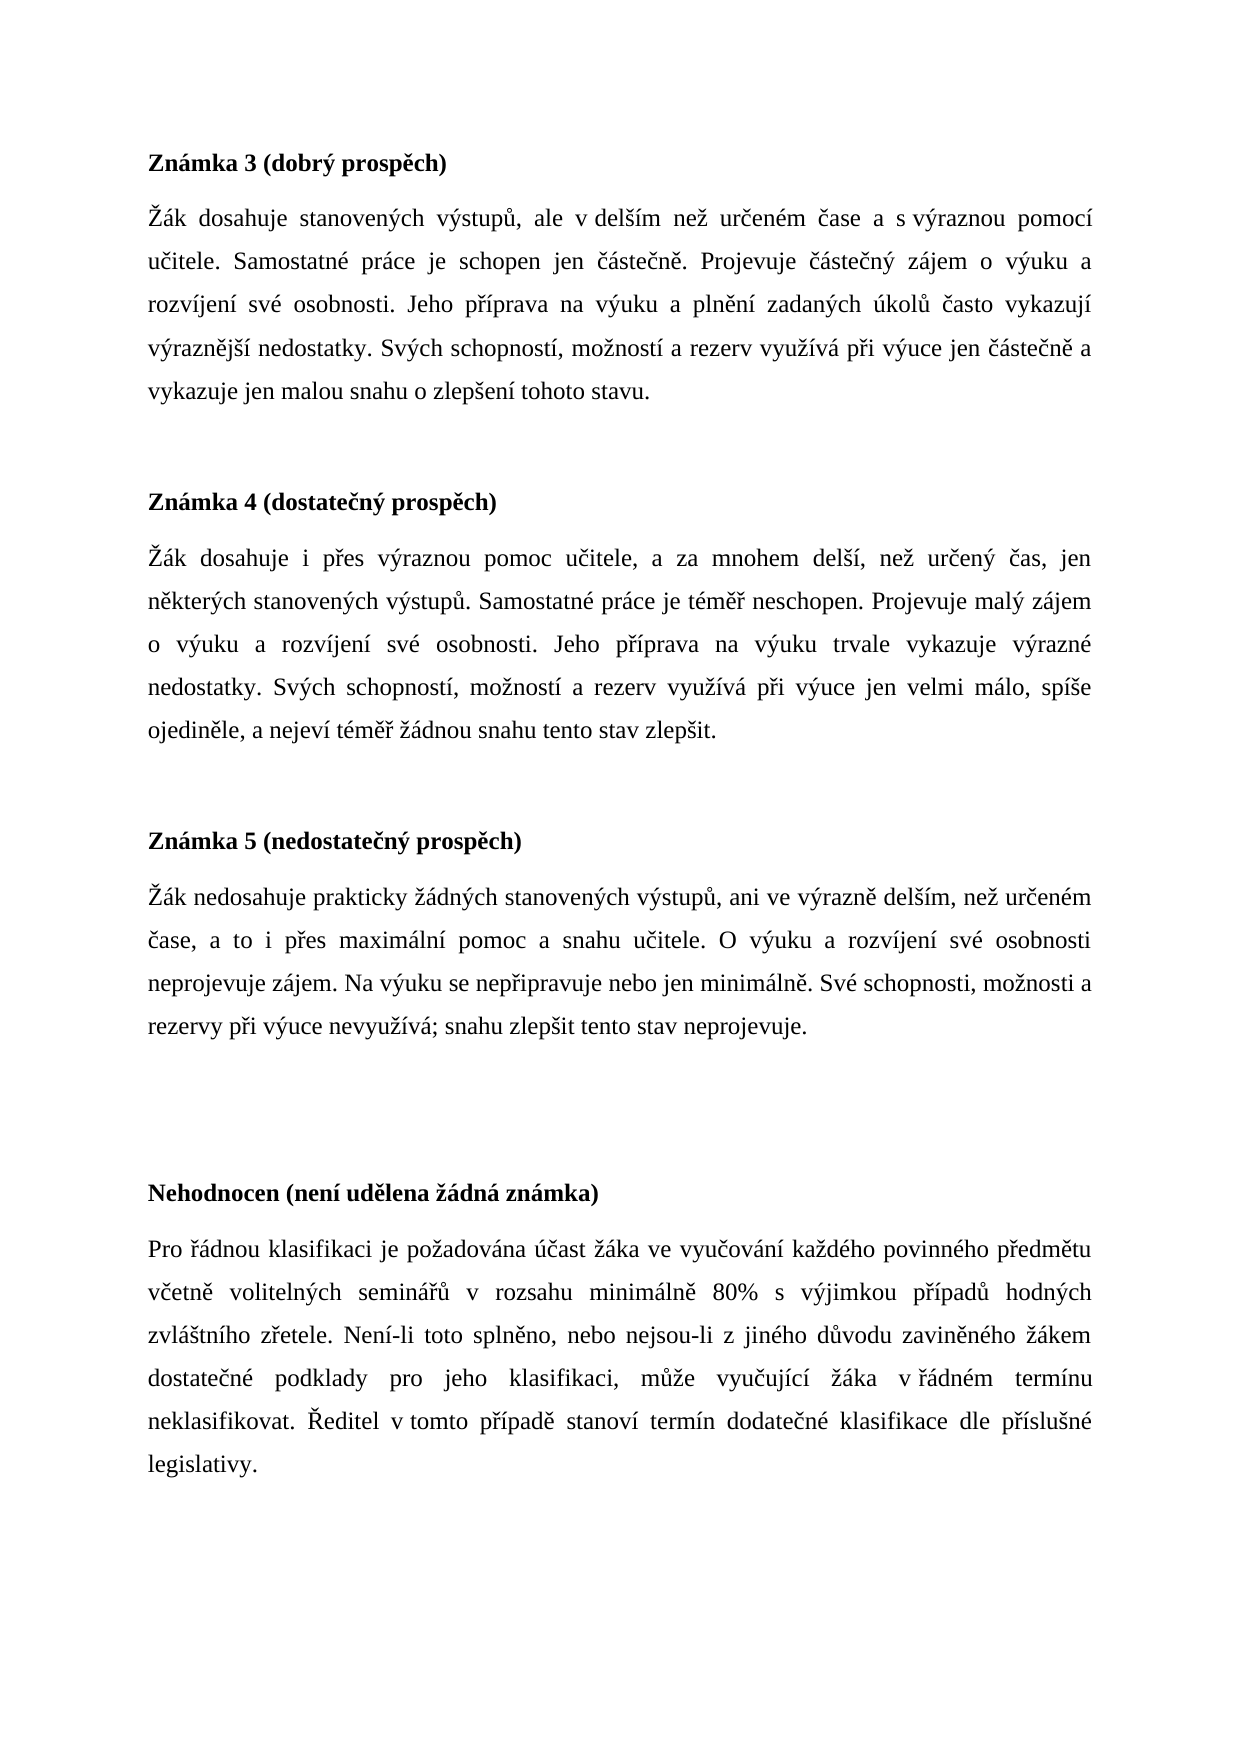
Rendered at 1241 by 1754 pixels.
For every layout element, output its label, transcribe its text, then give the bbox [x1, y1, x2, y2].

text Pro řádnou klasifikaci je požadována účast žáka ve vyučování každého povinného předmětu včetně volitelných seminářů v rozsahu minimálně 80% s výjimkou případů hodných zvláštního zřetele. Není-li toto splněno, nebo nejsou-li z jiného důvodu zaviněného žákem dostatečné podklady pro jeho klasifikaci, může vyučující žáka v řádném termínu neklasifikovat. Ředitel v tomto případě stanoví termín dodatečné klasifikace dle příslušné legislativy. [148, 1234, 1093, 1478]
text Známka 5 (nedostatečný prospěch) [148, 826, 1093, 855]
text Známka 4 (dostatečný prospěch) [148, 487, 1093, 516]
text Nehodnocen (není udělena žádná známka) [148, 1178, 1093, 1207]
text Žák nedosahuje prakticky žádných stanovených výstupů, ani ve výrazně delším, než určeném čase, a to i přes maximální pomoc a snahu učitele. O výuku a rozvíjení své osobnosti neprojevuje zájem. Na výuku se nepřipravuje nebo jen minimálně. Své schopnosti, možnosti a rezervy při výuce nevyužívá; snahu zlepšit tento stav neprojevuje. [148, 882, 1093, 1040]
text Žák dosahuje i přes výraznou pomoc učitele, a za mnohem delší, než určený čas, jen některých stanovených výstupů. Samostatné práce je téměř neschopen. Projevuje malý zájem o výuku a rozvíjení své osobnosti. Jeho příprava na výuku trvale vykazuje výrazné nedostatky. Svých schopností, možností a rezerv využívá při výuce jen velmi málo, spíše ojediněle, a nejeví téměř žádnou snahu tento stav zlepšit. [148, 543, 1093, 744]
text Známka 3 (dobrý prospěch) [148, 148, 1093, 176]
text Žák dosahuje stanovených výstupů, ale v delším než určeném čase a s výraznou pomocí učitele. Samostatné práce je schopen jen částečně. Projevuje částečný zájem o výuku a rozvíjení své osobnosti. Jeho příprava na výuku a plnění zadaných úkolů často vykazují výraznější nedostatky. Svých schopností, možností a rezerv využívá při výuce jen částečně a vykazuje jen malou snahu o zlepšení tohoto stavu. [148, 203, 1093, 404]
